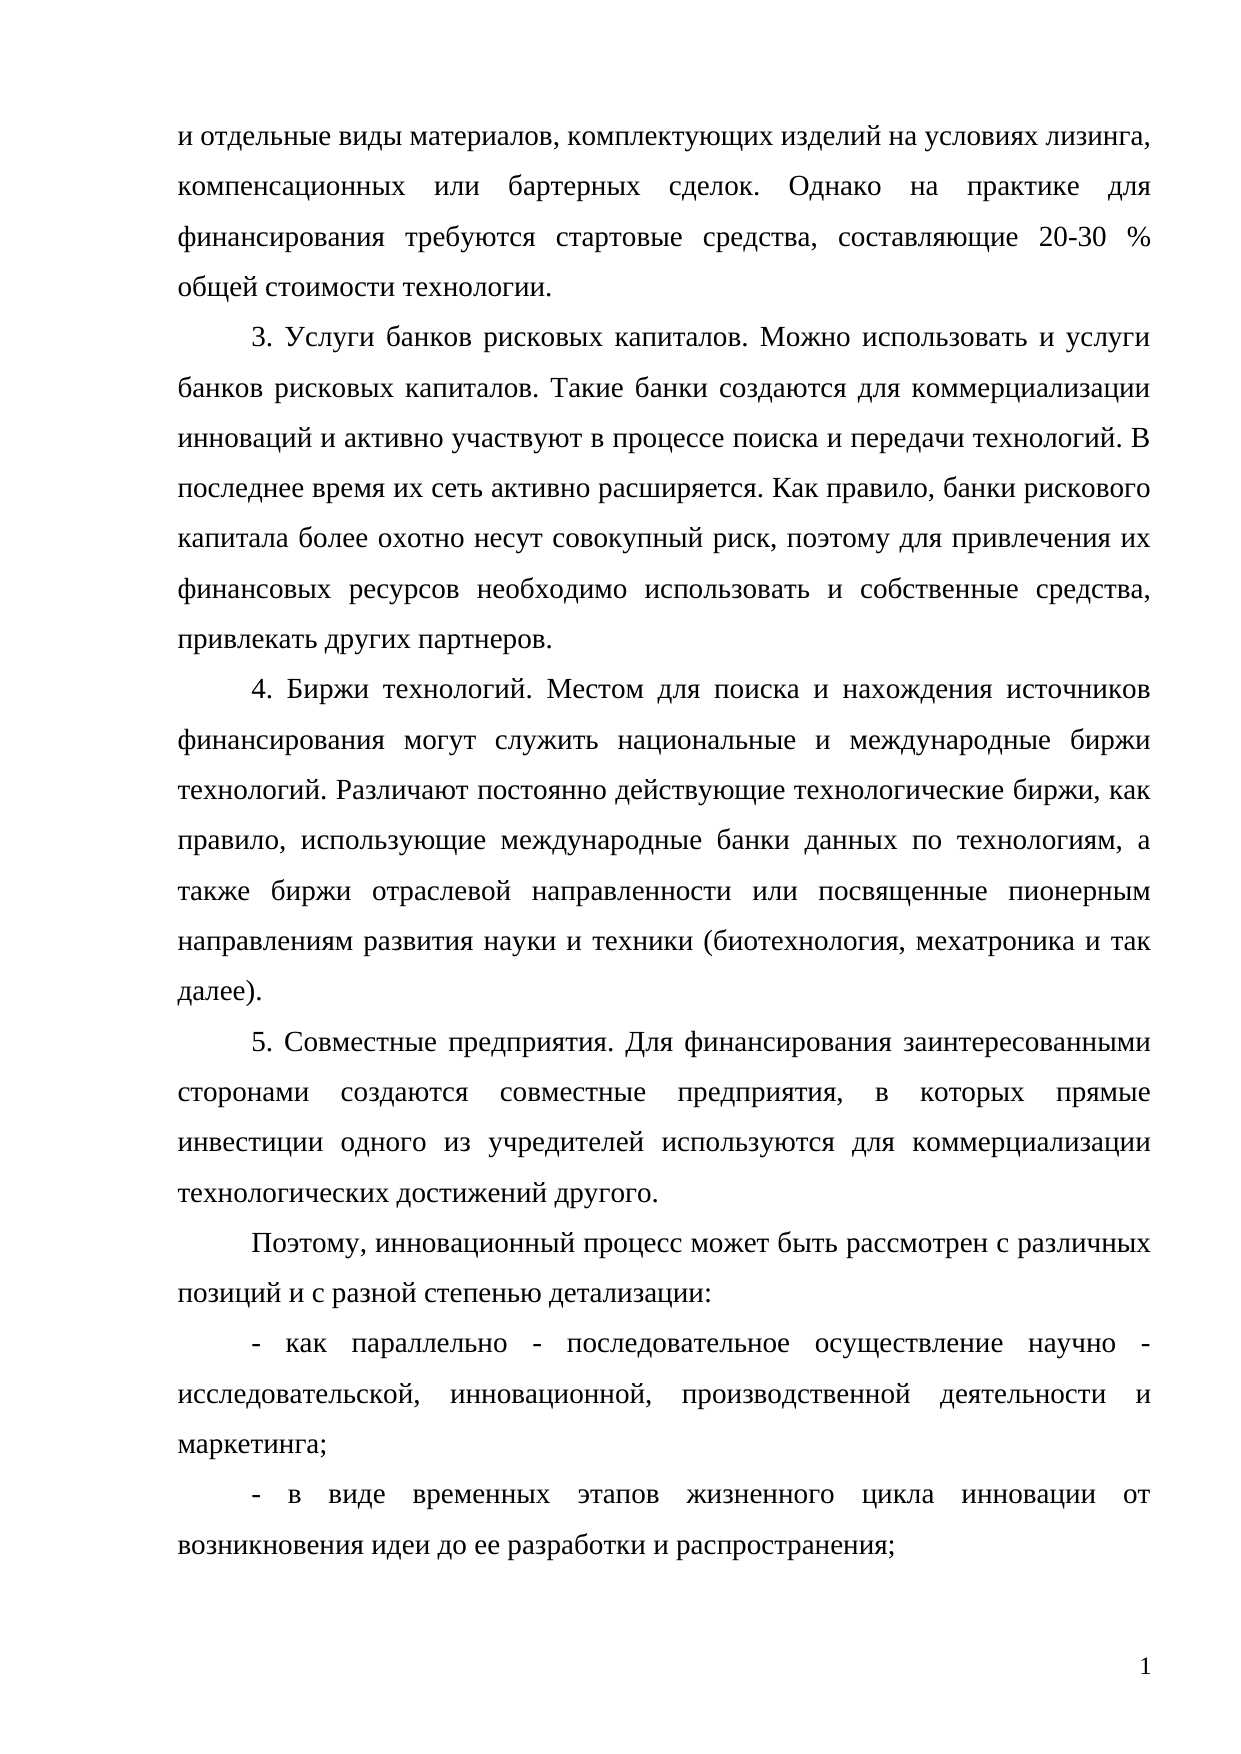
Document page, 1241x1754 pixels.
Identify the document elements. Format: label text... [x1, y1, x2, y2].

text Поэтому, инновационный процесс может быть рассмотрен с различных позиций и с разной степенью детализации: [177, 1225, 1152, 1309]
text - в виде временных этапов жизненного цикла инновации от возникновения идеи до ее разработки и распространения; [177, 1477, 1152, 1560]
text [177, 118, 1152, 303]
text 3. Услуги банков рисковых капиталов. Можно использовать и услуги банков рисковых капиталов. Такие банки создаются для коммерциализации инноваций и активно участвуют в процессе поиска и передачи технологий. В последнее время их сеть активно расширяется. Как правило, банки рискового капитала более охотно несут совокупный риск, поэтому для привлечения их финансовых ресурсов необходимо использовать и собственные средства, привлекать других партнеров. [177, 319, 1152, 655]
text - как параллельно - последовательное осуществление научно - исследовательской, инновационной, производственной деятельности и маркетинга; [177, 1326, 1152, 1460]
text 5. Совместные предприятия. Для финансирования заинтересованными сторонами создаются совместные предприятия, в которых прямые инвестиции одного из учредителей используются для коммерциализации технологических достижений другого. [177, 1024, 1152, 1208]
text 4. Биржи технологий. Местом для поиска и нахождения источников финансирования могут служить национальные и международные биржи технологий. Различают постоянно действующие технологические биржи, как правило, использующие международные банки данных по технологиям, а также биржи отраслевой направленности или посвященные пионерным направлениям развития науки и техники (биотехнология, мехатроника и так далее). [177, 672, 1152, 1007]
